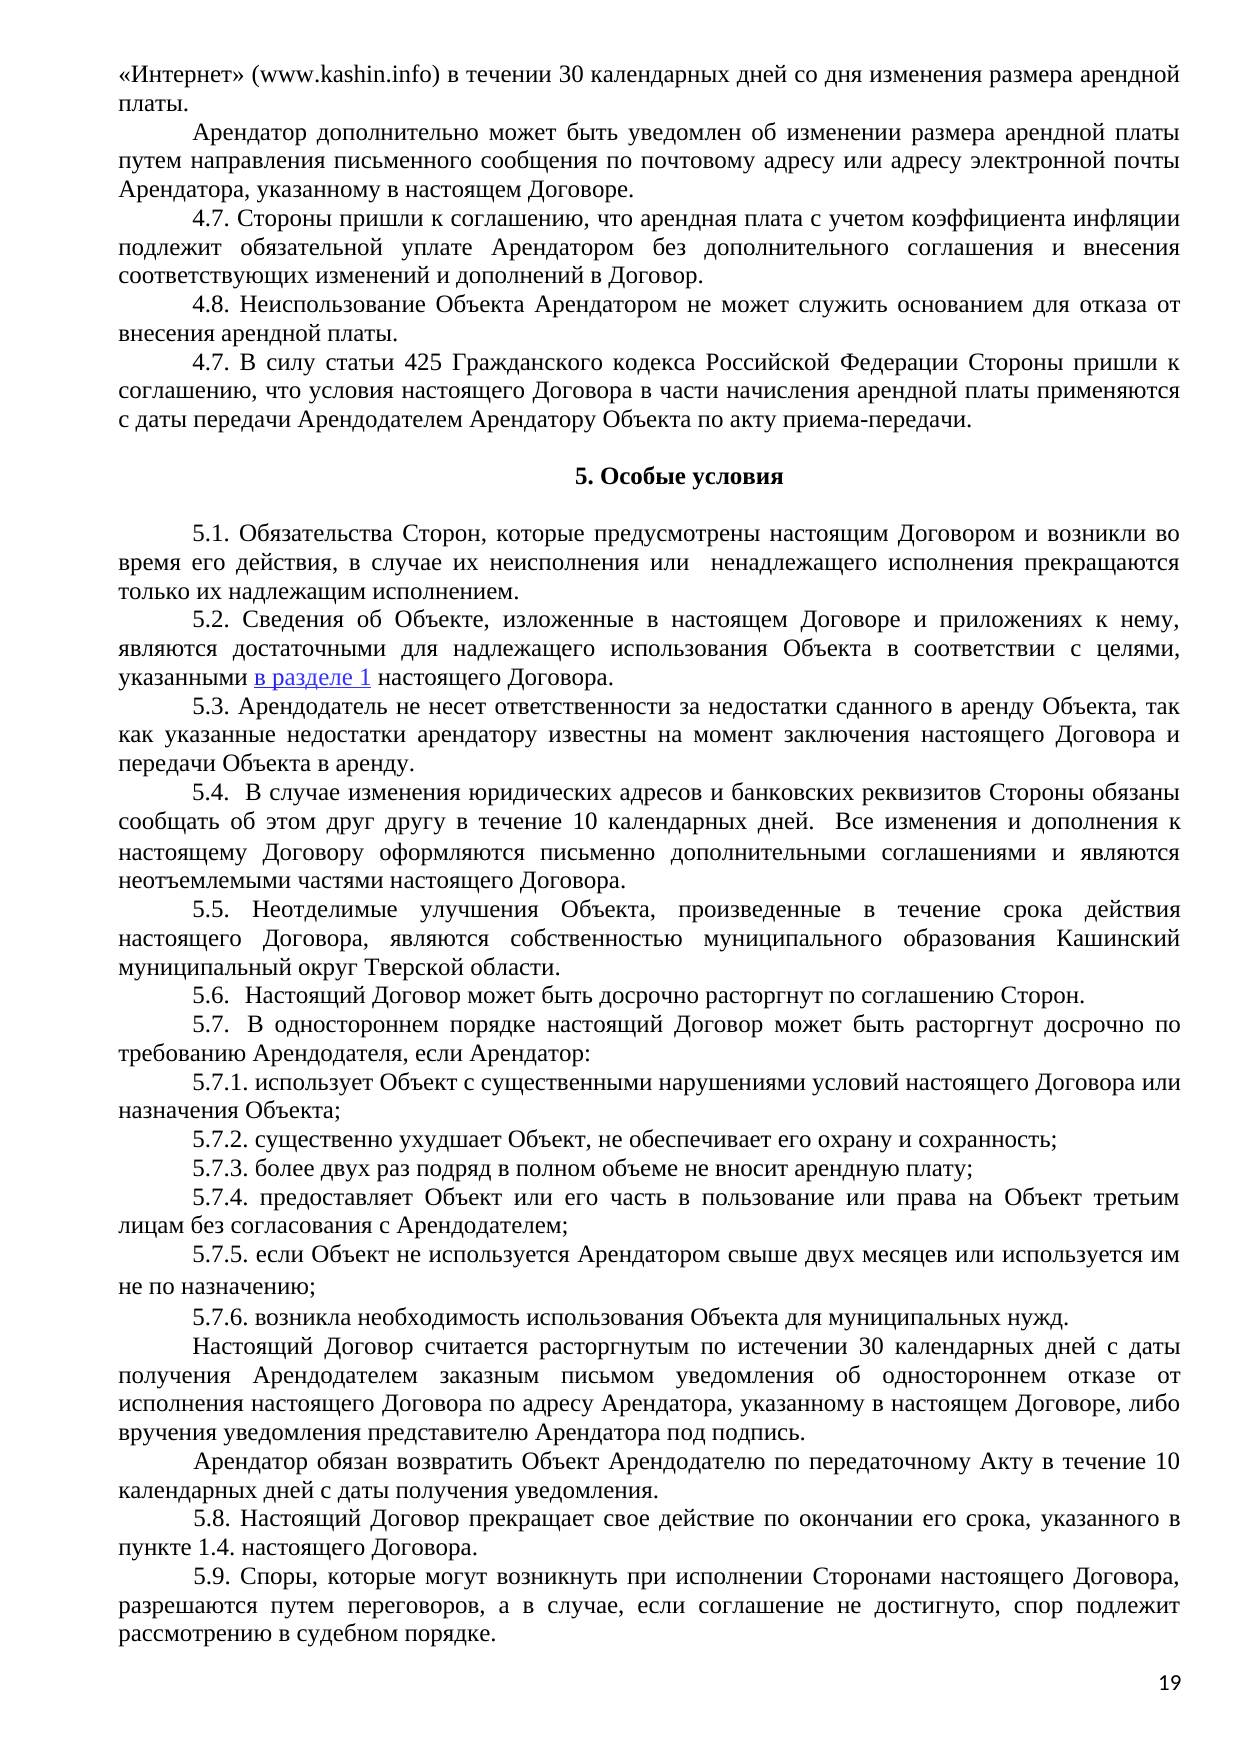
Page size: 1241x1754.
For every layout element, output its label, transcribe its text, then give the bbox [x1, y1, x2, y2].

text Настоящий Договор считается расторгнутым по истечении 30 календарных дней с даты получения Арендодателем заказным письмом уведомления об одностороннем отказе от исполнения настоящего Договора по адресу Арендатора, указанному в настоящем Договоре, либо вручения уведомления представителю Арендатора под подпись. [118, 1331, 1181, 1446]
text 5.2. Сведения об Объекте, изложенные в настоящем Договоре и приложениях к нему, являются достаточными для надлежащего использования Объекта в соответствии с целями, указанными в разделе 1 настоящего Договора. [118, 604, 1181, 691]
text 4.7. В силу статьи 425 Гражданского кодекса Российской Федерации Стороны пришли к соглашению, что условия настоящего Договора в части начисления арендной платы применяются с даты передачи Арендодателем Арендатору Объекта по акту приема-передачи. [118, 347, 1181, 433]
text 5.7.1. использует Объект с существенными нарушениями условий настоящего Договора или назначения Объекта; [118, 1067, 1181, 1124]
text 5.7.2. существенно ухудшает Объект, не обеспечивает его охрану и сохранность; [118, 1124, 1181, 1153]
text 5.5. Неотделимые улучшения Объекта, произведенные в течение срока действия настоящего Договора, являются собственностью муниципального образования Кашинский муниципальный округ Тверской области. [118, 894, 1181, 980]
text 5.3. Арендодатель не несет ответственности за недостатки сданного в аренду Объекта, так как указанные недостатки арендатору известны на момент заключения настоящего Договора и передачи Объекта в аренду. [118, 691, 1181, 777]
text 5.7.3. более двух раз подряд в полном объеме не вносит арендную плату; [118, 1153, 1181, 1182]
text 5.7.4. предоставляет Объект или его часть в пользование или права на Объект третьим лицам без согласования с Арендодателем; [118, 1182, 1181, 1239]
text 5.7. В одностороннем порядке настоящий Договор может быть расторгнут досрочно по требованию Арендодателя, если Арендатор: [118, 1009, 1181, 1067]
text 4.8. Неиспользование Объекта Арендатором не может служить основанием для отказа от внесения арендной платы. [118, 289, 1181, 347]
text 5.8. Настоящий Договор прекращает свое действие по окончании его срока, указанного в пункте 1.4. настоящего Договора. [118, 1503, 1181, 1561]
text 5.7.5. если Объект не используется Арендатором свыше двух месяцев или используется им не по назначению; [118, 1239, 1181, 1299]
text 5.6. Настоящий Договор может быть досрочно расторгнут по соглашению Сторон. [118, 980, 1181, 1009]
text 5.7.6. возникла необходимость использования Объекта для муниципальных нужд. [118, 1302, 1181, 1331]
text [118, 59, 1181, 117]
text 4.7. Стороны пришли к соглашению, что арендная плата с учетом коэффициента инфляции подлежит обязательной уплате Арендатором без дополнительного соглашения и внесения соответствующих изменений и дополнений в Договор. [118, 203, 1181, 289]
text 5.4. В случае изменения юридических адресов и банковских реквизитов Стороны обязаны сообщать об этом друг другу в течение 10 календарных дней. Все изменения и дополнения к настоящему Договору оформляются письменно дополнительными соглашениями и являются неотъемлемыми частями настоящего Договора. [118, 777, 1181, 894]
text 5. Особые условия [118, 461, 1181, 489]
text Арендатор дополнительно может быть уведомлен об изменении размера арендной платы путем направления письменного сообщения по почтовому адресу или адресу электронной почты Арендатора, указанному в настоящем Договоре. [118, 117, 1181, 203]
text 5.1. Обязательства Сторон, которые предусмотрены настоящим Договором и возникли во время его действия, в случае их неисполнения или ненадлежащего исполнения прекращаются только их надлежащим исполнением. [118, 518, 1181, 604]
text Арендатор обязан возвратить Объект Арендодателю по передаточному Акту в течение 10 календарных дней с даты получения уведомления. [118, 1446, 1181, 1503]
text 5.9. Споры, которые могут возникнуть при исполнении Сторонами настоящего Договора, разрешаются путем переговоров, а в случае, если соглашение не достигнуто, спор подлежит рассмотрению в судебном порядке. [118, 1561, 1181, 1647]
